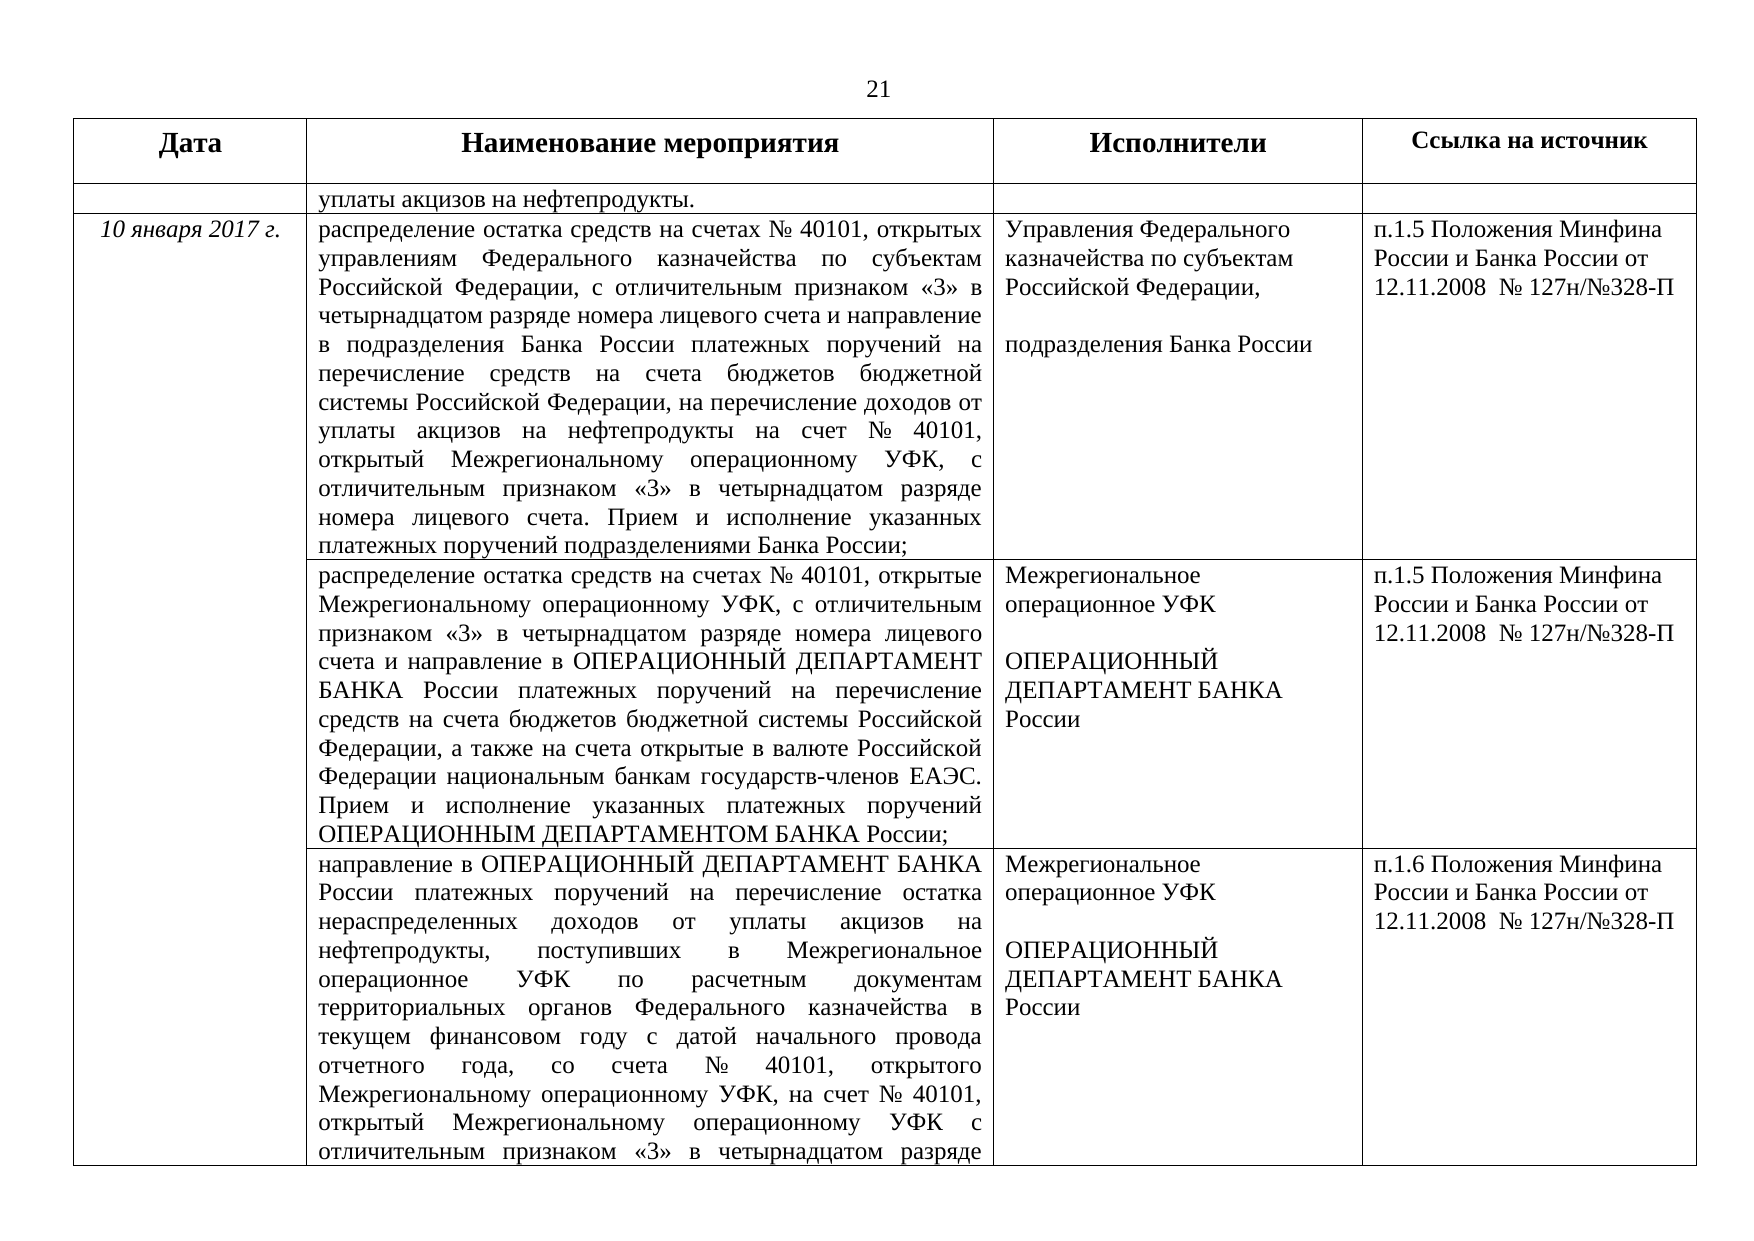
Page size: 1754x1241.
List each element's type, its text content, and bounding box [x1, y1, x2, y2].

table_cell Межрегиональное операционное УФК ОПЕРАЦИОННЫЙ ДЕПАРТАМЕНТ БАНКА России [994, 560, 1362, 848]
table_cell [307, 849, 993, 1165]
table_header Ссылка на источник [1363, 119, 1696, 183]
table_header Дата [74, 119, 306, 183]
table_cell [1363, 849, 1696, 1165]
table_cell распределение остатка средств на счетах № 40101, открытые Межрегиональному операционному УФК, с отличительным признаком «3» в четырнадцатом разряде номера лицевого счета и направление в ОПЕРАЦИОННЫЙ ДЕПАРТАМЕНТ БАНКА России платежных поручений на перечисление средств на счета бюджетов бюджетной системы Российской Федерации, а также на счета открытые в валюте Российской Федерации национальным банкам государств-членов ЕАЭС. Прием и исполнение указанных платежных поручений ОПЕРАЦИОННЫМ ДЕПАРТАМЕНТОМ БАНКА России; [307, 560, 993, 848]
table_cell п.1.5 Положения Минфина России и Банка России от 12.11.2008 № 127н/№328-П [1363, 560, 1696, 848]
table_cell 10 января 2017 г. [74, 214, 306, 1165]
table_cell Управления Федерального казначейства по субъектам Российской Федерации, подразделения Банка России [994, 214, 1362, 559]
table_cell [994, 849, 1362, 1165]
table_header Исполнители [994, 119, 1362, 183]
table_cell распределение остатка средств на счетах № 40101, открытых управлениям Федерального казначейства по субъектам Российской Федерации, с отличительным признаком «3» в четырнадцатом разряде номера лицевого счета и направление в подразделения Банка России платежных поручений на перечисление средств на счета бюджетов бюджетной системы Российской Федерации, на перечисление доходов от уплаты акцизов на нефтепродукты на счет № 40101, открытый Межрегиональному операционному УФК, с отличительным признаком «3» в четырнадцатом разряде номера лицевого счета. Прием и исполнение указанных платежных поручений подразделениями Банка России; [307, 214, 993, 559]
table_cell п.1.5 Положения Минфина России и Банка России от 12.11.2008 № 127н/№328-П [1363, 214, 1696, 559]
table_header Наименование мероприятия [307, 119, 993, 183]
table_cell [994, 184, 1362, 213]
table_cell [307, 184, 993, 213]
